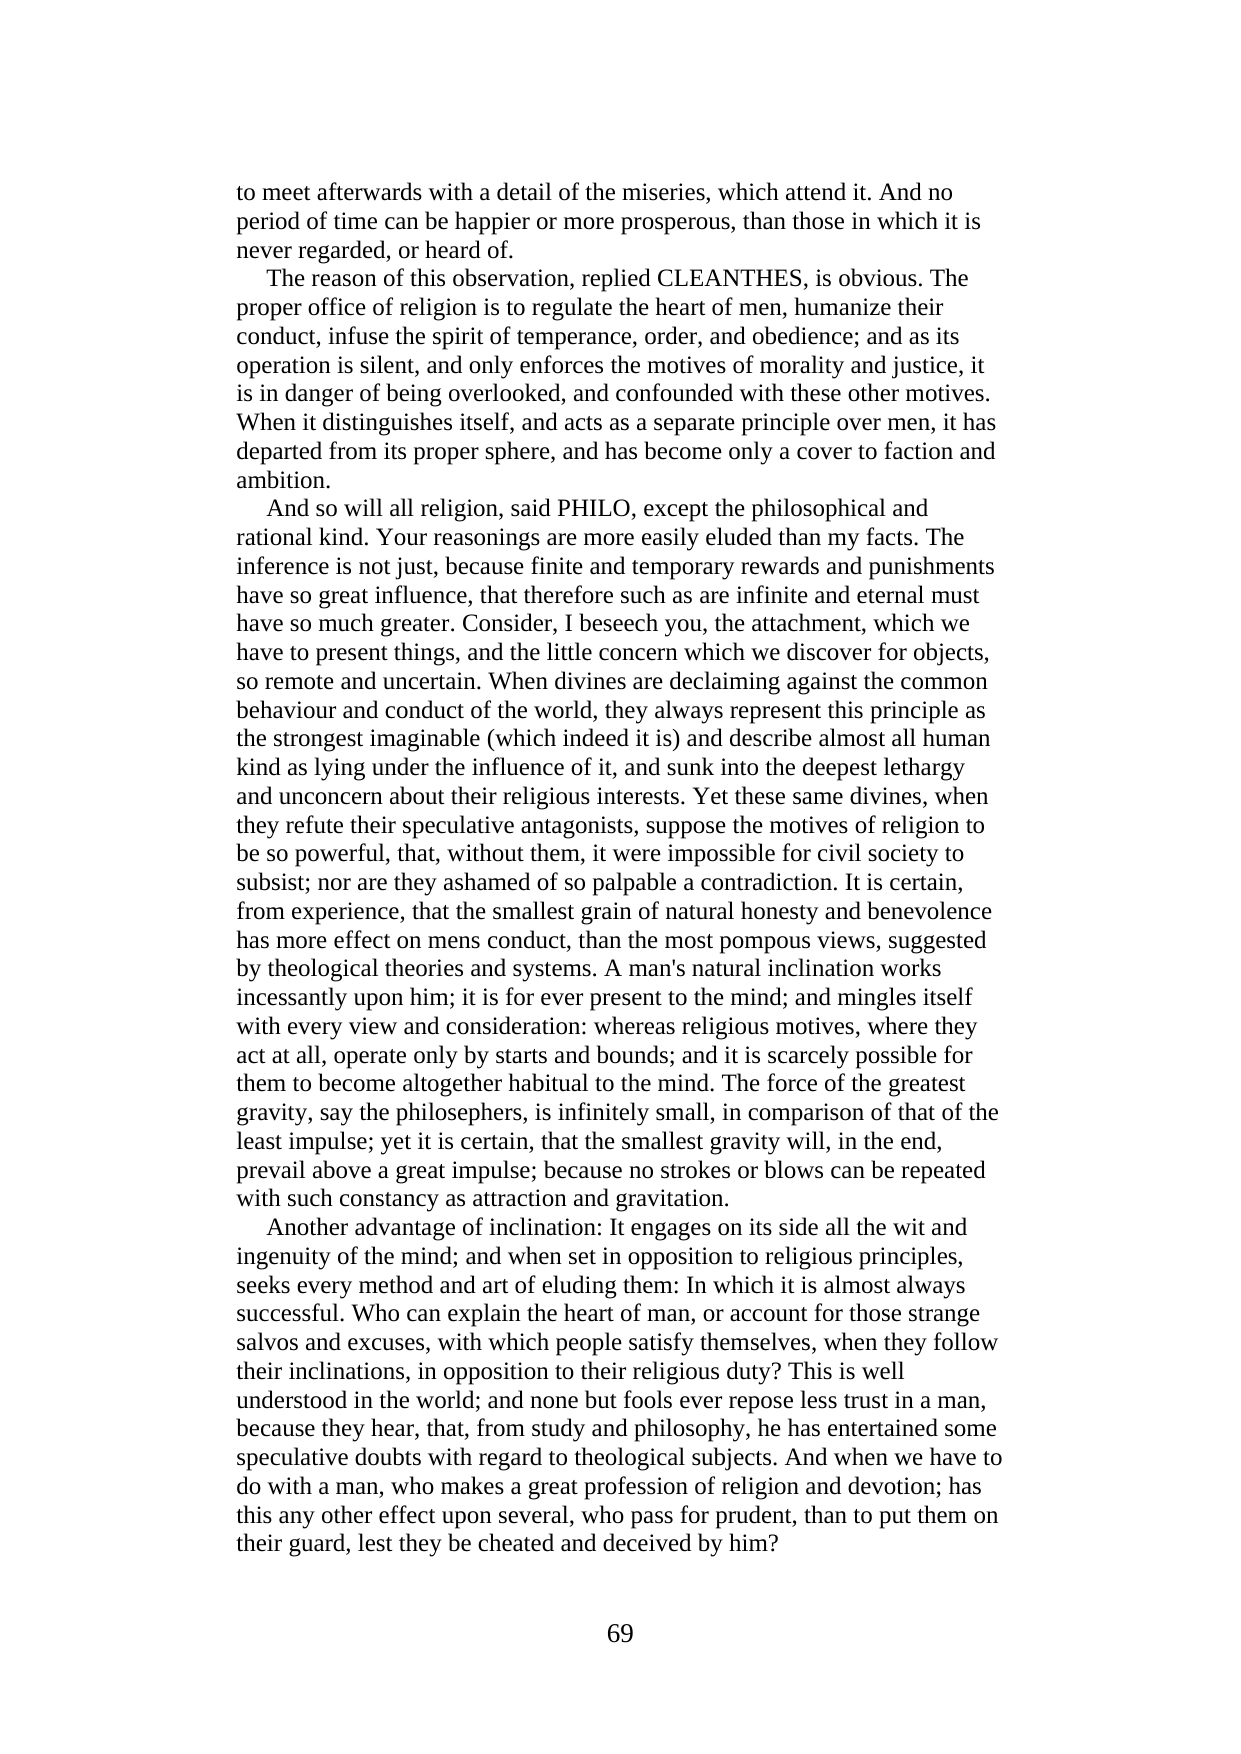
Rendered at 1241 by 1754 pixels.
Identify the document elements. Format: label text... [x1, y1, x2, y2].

text The reason of this observation, replied CLEANTHES, is obvious. The proper office of religion is to regulate the heart of men, humanize their conduct, infuse the spirit of temperance, order, and obedience; and as its operation is silent, and only enforces the motives of morality and justice, it is in danger of being overlooked, and confounded with these other motives. When it distinguishes itself, and acts as a separate principle over men, it has departed from its proper sphere, and has become only a cover to faction and ambition. [236, 263, 1004, 493]
text And so will all religion, said PHILO, except the philosophical and rational kind. Your reasonings are more easily eluded than my facts. The inference is not just, because finite and temporary rewards and punishments have so great influence, that therefore such as are infinite and eternal must have so much greater. Consider, I beseech you, the attachment, which we have to present things, and the little concern which we discover for objects, so remote and uncertain. When divines are declaiming against the common behaviour and conduct of the world, they always represent this principle as the strongest imaginable (which indeed it is) and describe almost all human kind as lying under the influence of it, and sunk into the deepest lethargy and unconcern about their religious interests. Yet these same divines, when they refute their speculative antagonists, suppose the motives of religion to be so powerful, that, without them, it were impossible for civil society to subsist; nor are they ashamed of so palpable a contradiction. It is certain, from experience, that the smallest grain of natural honesty and benevolence has more effect on mens conduct, than the most pompous views, suggested by theological theories and systems. A man's natural inclination works incessantly upon him; it is for ever present to the mind; and mingles itself with every view and consideration: whereas religious motives, where they act at all, operate only by starts and bounds; and it is scarcely possible for them to become altogether habitual to the mind. The force of the greatest gravity, say the philosephers, is infinitely small, in comparison of that of the least impulse; yet it is certain, that the smallest gravity will, in the end, prevail above a great impulse; because no strokes or blows can be repeated with such constancy as attraction and gravitation. [236, 493, 1004, 1212]
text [236, 177, 1004, 263]
text Another advantage of inclination: It engages on its side all the wit and ingenuity of the mind; and when set in opposition to religious principles, seeks every method and art of eluding them: In which it is almost always successful. Who can explain the heart of man, or account for those strange salvos and excuses, with which people satisfy themselves, when they follow their inclinations, in opposition to their religious duty? This is well understood in the world; and none but fools ever repose less trust in a man, because they hear, that, from study and philosophy, he has entertained some speculative doubts with regard to theological subjects. And when we have to do with a man, who makes a great profession of religion and devotion; has this any other effect upon several, who pass for prudent, than to put them on their guard, lest they be cheated and deceived by him? [236, 1212, 1004, 1557]
